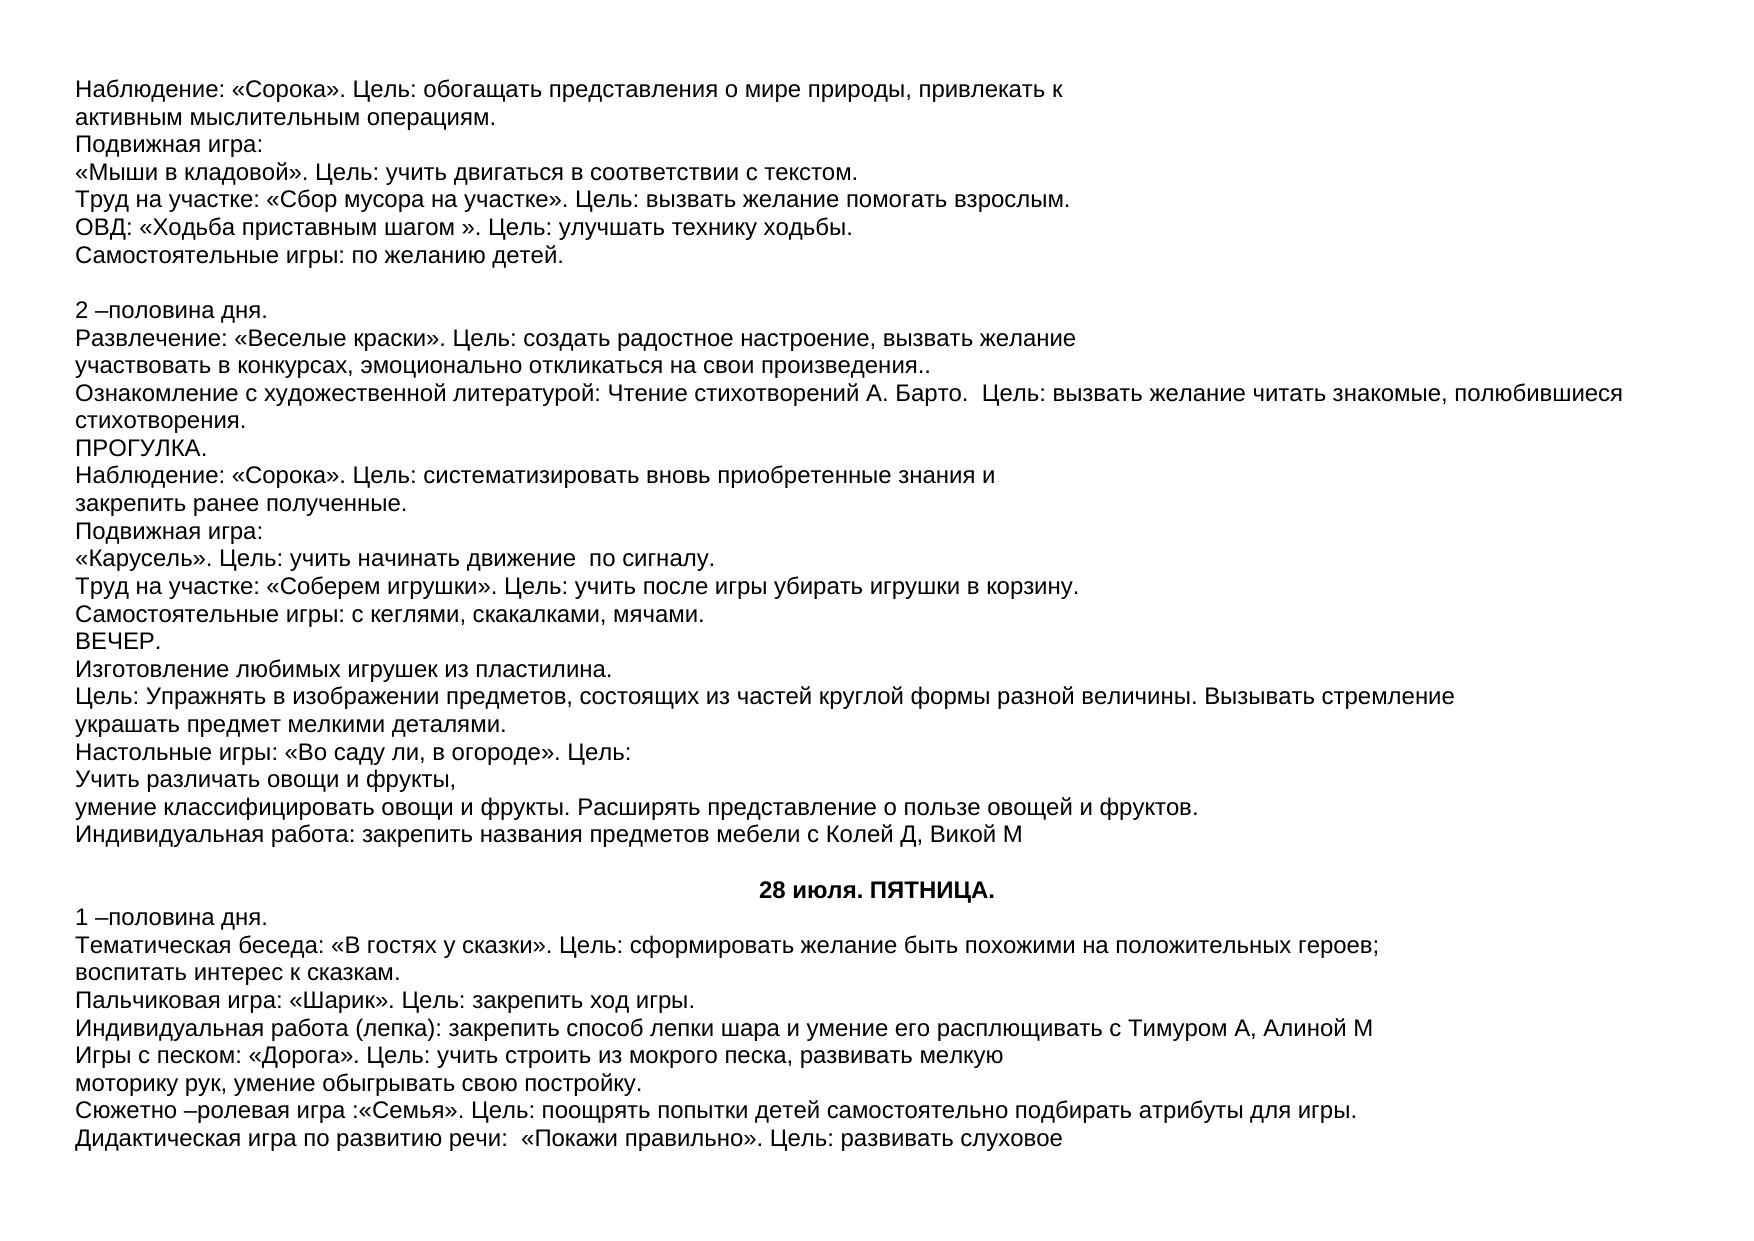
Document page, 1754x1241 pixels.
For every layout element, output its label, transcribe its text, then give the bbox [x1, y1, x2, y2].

text закрепить ранее полученные. [75, 489, 1679, 517]
text украшать предмет мелкими деталями. [75, 710, 1679, 737]
text Подвижная игра: [75, 130, 1679, 158]
text участвовать в конкурсах, эмоционально откликаться на свои произведения.. [75, 351, 1679, 379]
text Самостоятельные игры: по желанию детей. [75, 241, 1679, 268]
text Индивидуальная работа: закрепить названия предметов мебели с Колей Д, Викой М [75, 820, 1679, 848]
text Наблюдение: «Сорока». Цель: обогащать представления о мире природы, привлекать к [75, 75, 1679, 103]
text Игры с песком: «Дорога». Цель: учить строить из мокрого песка, развивать мелкую [75, 1041, 1679, 1069]
text Наблюдение: «Сорока». Цель: систематизировать вновь приобретенные знания и [75, 461, 1679, 489]
text моторику рук, умение обыгрывать свою постройку. [75, 1069, 1679, 1096]
text «Мыши в кладовой». Цель: учить двигаться в соответствии с текстом. [75, 158, 1679, 185]
text Сюжетно –ролевая игра :«Семья». Цель: поощрять попытки детей самостоятельно подбирать атрибуты для игры. [75, 1096, 1679, 1124]
text 1 –половина дня. [75, 903, 1679, 931]
text «Карусель». Цель: учить начинать движение по сигналу. [75, 544, 1679, 572]
text Самостоятельные игры: с кеглями, скакалками, мячами. [75, 599, 1679, 627]
text воспитать интерес к сказкам. [75, 958, 1679, 986]
text умение классифицировать овощи и фрукты. Расширять представление о пользе овощей и фруктов. [75, 793, 1679, 820]
text Развлечение: «Веселые краски». Цель: создать радостное настроение, вызвать желание [75, 323, 1679, 351]
text Подвижная игра: [75, 517, 1679, 544]
text Цель: Упражнять в изображении предметов, состоящих из частей круглой формы разной величины. Вызывать стремление [75, 682, 1679, 710]
text Труд на участке: «Соберем игрушки». Цель: учить после игры убирать игрушки в корзину. [75, 572, 1679, 599]
text Изготовление любимых игрушек из пластилина. [75, 655, 1679, 682]
text ПРОГУЛКА. [75, 434, 1679, 461]
text Тематическая беседа: «В гостях у сказки». Цель: сформировать желание быть похожими на положительных героев; [75, 931, 1679, 958]
text 2 –половина дня. [75, 296, 1679, 323]
text Пальчиковая игра: «Шарик». Цель: закрепить ход игры. [75, 986, 1679, 1013]
text Индивидуальная работа (лепка): закрепить способ лепки шара и умение его расплющивать с Тимуром А, Алиной М [75, 1013, 1679, 1041]
text Труд на участке: «Сбор мусора на участке». Цель: вызвать желание помогать взрослым. [75, 185, 1679, 213]
text 28 июля. ПЯТНИЦА. [75, 876, 1679, 903]
text ВЕЧЕР. [75, 627, 1679, 655]
text ОВД: «Ходьба приставным шагом ». Цель: улучшать технику ходьбы. [75, 213, 1679, 241]
text Учить различать овощи и фрукты, [75, 765, 1679, 793]
text Настольные игры: «Во саду ли, в огороде». Цель: [75, 737, 1679, 765]
text активным мыслительным операциям. [75, 103, 1679, 130]
text Дидактическая игра по развитию речи: «Покажи правильно». Цель: развивать слуховое [75, 1124, 1679, 1152]
text Ознакомление с художественной литературой: Чтение стихотворений А. Барто. Цель: вызвать желание читать знакомые, полюбившиеся стихотворения. [75, 379, 1679, 434]
